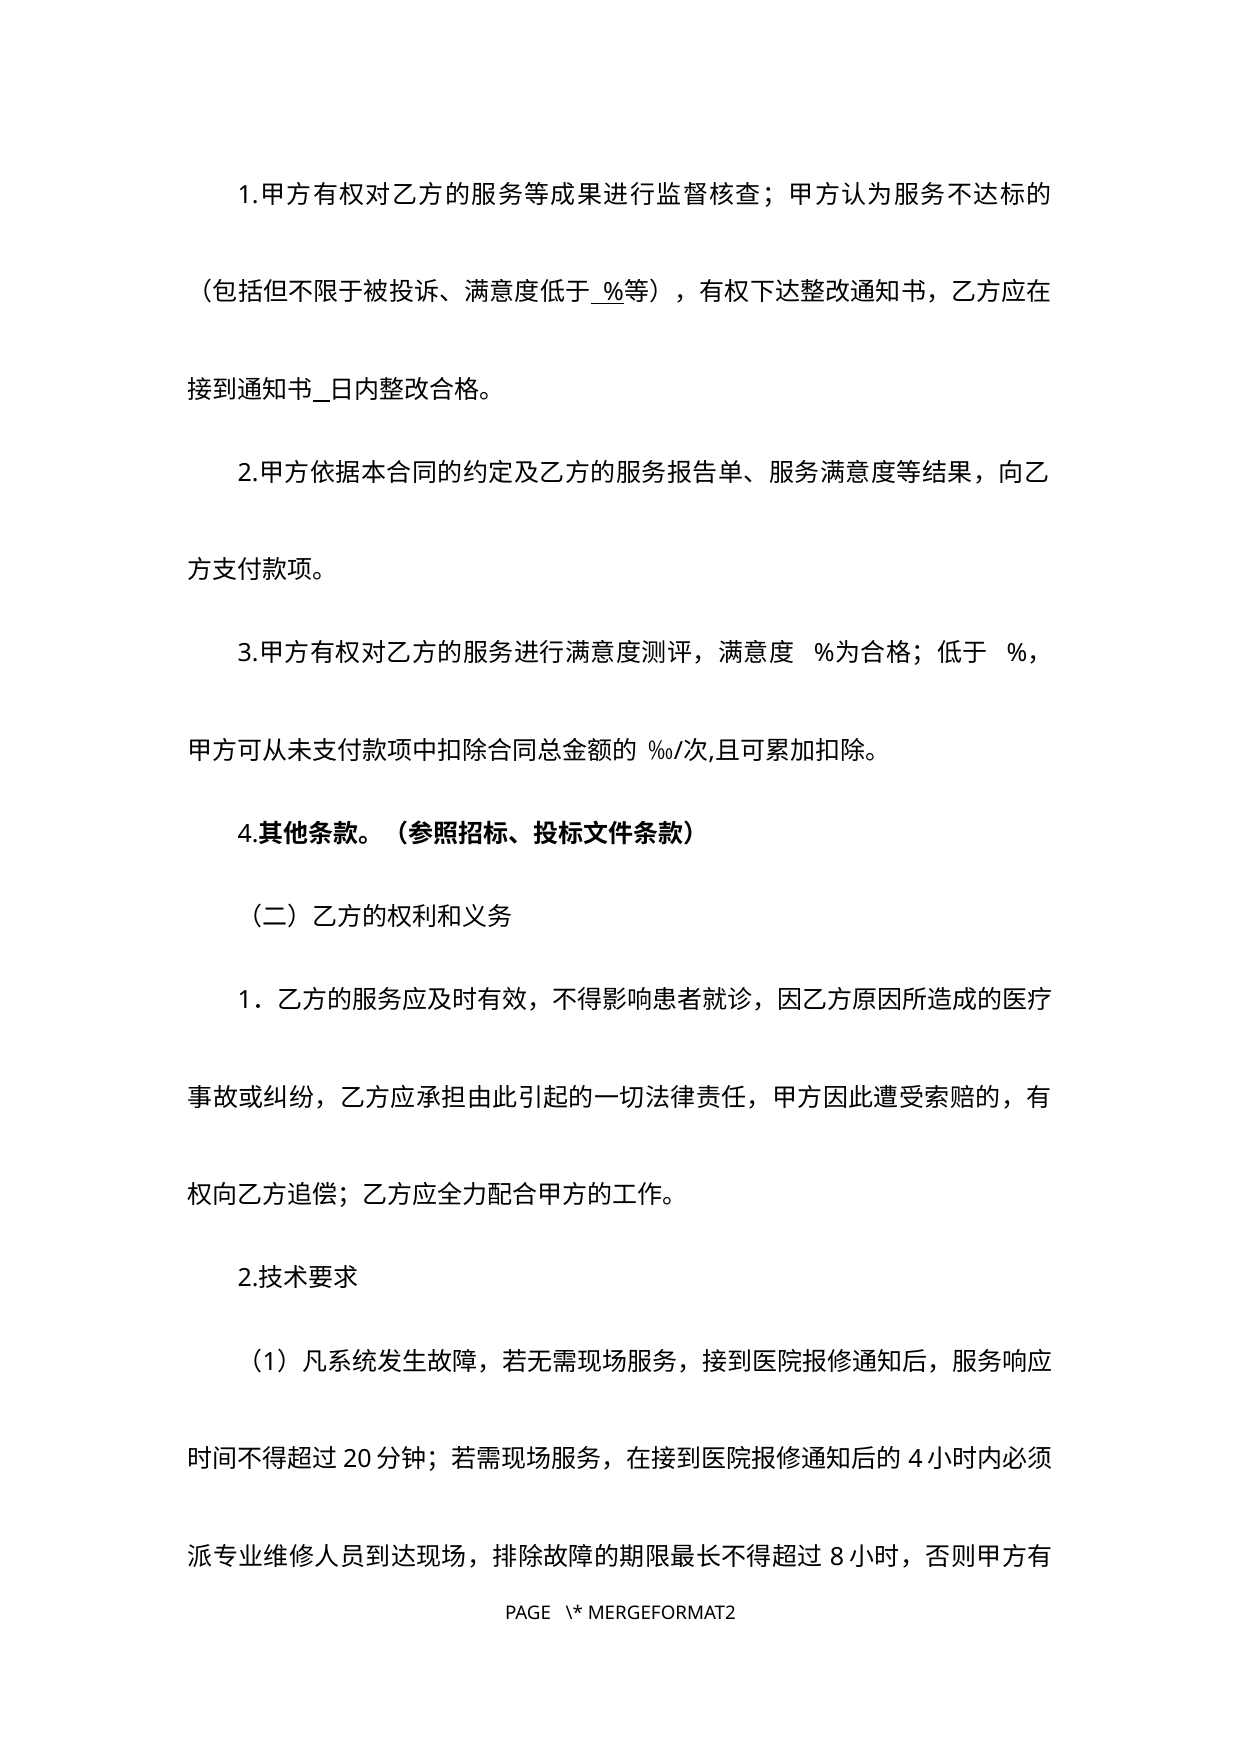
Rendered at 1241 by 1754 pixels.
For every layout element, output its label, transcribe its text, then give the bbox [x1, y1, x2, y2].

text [187, 1327, 1053, 1587]
text 3.甲方有权对乙方的服务进行满意度测评，满意度 %为合格；低于 %，甲方可从未支付款项中扣除合同总金额的 ‰/次,且可累加扣除。 [187, 618, 1053, 781]
text 2.技术要求 [187, 1243, 1053, 1308]
text （二）乙方的权利和义务 [187, 882, 1053, 947]
text 1．乙方的服务应及时有效，不得影响患者就诊，因乙方原因所造成的医疗事故或纠纷，乙方应承担由此引起的一切法律责任，甲方因此遭受索赔的，有权向乙方追偿；乙方应全力配合甲方的工作。 [187, 965, 1053, 1225]
text 2.甲方依据本合同的约定及乙方的服务报告单、服务满意度等结果，向乙方支付款项。 [187, 438, 1053, 600]
text 4.其他条款。（参照招标、投标文件条款） [187, 799, 1053, 864]
text 1.甲方有权对乙方的服务等成果进行监督核查；甲方认为服务不达标的（包括但不限于被投诉、满意度低于 %等），有权下达整改通知书，乙方应在接到通知书 日内整改合格。 [187, 160, 1053, 420]
